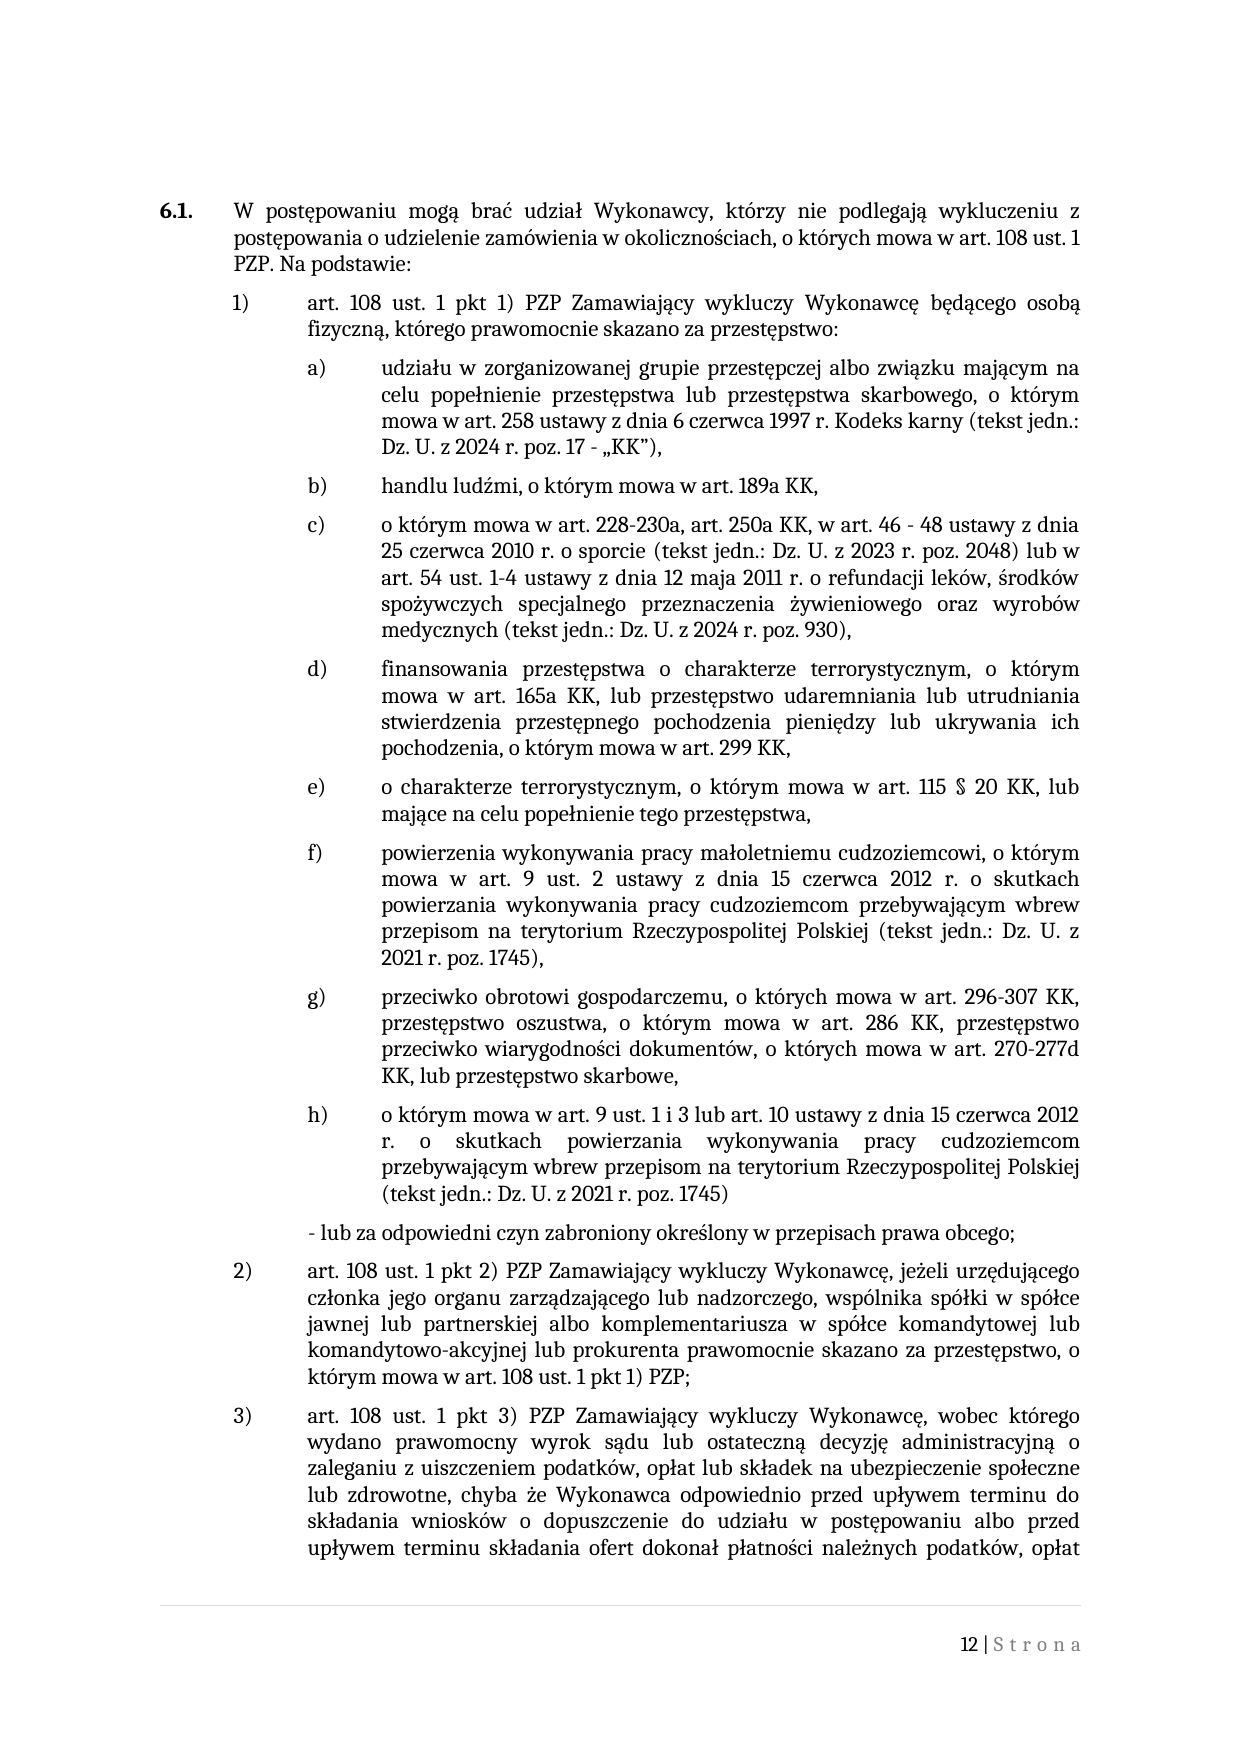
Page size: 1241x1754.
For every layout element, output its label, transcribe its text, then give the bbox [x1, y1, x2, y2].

text g) przeciwko obrotowi gospodarczemu, o których mowa w art. 296-307 KK, przestępstwo oszustwa, o którym mowa w art. 286 KK, przestępstwo przeciwko wiarygodności dokumentów, o których mowa w art. 270-277d KK, lub przestępstwo skarbowe, [307, 983, 1081, 1089]
text d) finansowania przestępstwa o charakterze terrorystycznym, o którym mowa w art. 165a KK, lub przestępstwo udaremniania lub utrudniania stwierdzenia przestępnego pochodzenia pieniędzy lub ukrywania ich pochodzenia, o którym mowa w art. 299 KK, [307, 656, 1081, 762]
text 1) art. 108 ust. 1 pkt 1) PZP Zamawiający wykluczy Wykonawcę będącego osobą fizyczną, którego prawomocnie skazano za przestępstwo: [232, 290, 1081, 343]
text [233, 1402, 1081, 1561]
text c) o którym mowa w art. 228-230a, art. 250a KK, w art. 46 - 48 ustawy z dnia 25 czerwca 2010 r. o sporcie (tekst jedn.: Dz. U. z 2023 r. poz. 2048) lub w art. 54 ust. 1-4 ustawy z dnia 12 maja 2011 r. o refundacji leków, środków spożywczych specjalnego przeznaczenia żywieniowego oraz wyrobów medycznych (tekst jedn.: Dz. U. z 2024 r. poz. 930), [307, 512, 1081, 644]
text a) udziału w zorganizowanej grupie przestępczej albo związku mającym na celu popełnienie przestępstwa lub przestępstwa skarbowego, o którym mowa w art. 258 ustawy z dnia 6 czerwca 1997 r. Kodeks karny (tekst jedn.: Dz. U. z 2024 r. poz. 17 - „KK”), [307, 355, 1081, 461]
text h) o którym mowa w art. 9 ust. 1 i 3 lub art. 10 ustawy z dnia 15 czerwca 2012 r. o skutkach powierzania wykonywania pracy cudzoziemcom przebywającym wbrew przepisom na terytorium Rzeczypospolitej Polskiej (tekst jedn.: Dz. U. z 2021 r. poz. 1745) [307, 1101, 1081, 1207]
text - lub za odpowiedni czyn zabroniony określony w przepisach prawa obcego; [307, 1219, 1081, 1246]
text 2) art. 108 ust. 1 pkt 2) PZP Zamawiający wykluczy Wykonawcę, jeżeli urzędującego członka jego organu zarządzającego lub nadzorczego, wspólnika spółki w spółce jawnej lub partnerskiej albo komplementariusza w spółce komandytowej lub komandytowo-akcyjnej lub prokurenta prawomocnie skazano za przestępstwo, o którym mowa w art. 108 ust. 1 pkt 1) PZP; [233, 1258, 1081, 1390]
text e) o charakterze terrorystycznym, o którym mowa w art. 115 § 20 KK, lub mające na celu popełnienie tego przestępstwa, [307, 774, 1081, 827]
text 6.1. W postępowaniu mogą brać udział Wykonawcy, którzy nie podlegają wykluczeniu z postępowania o udzielenie zamówienia w okolicznościach, o których mowa w art. 108 ust. 1 PZP. Na podstawie: [159, 198, 1081, 277]
text f) powierzenia wykonywania pracy małoletniemu cudzoziemcowi, o którym mowa w art. 9 ust. 2 ustawy z dnia 15 czerwca 2012 r. o skutkach powierzania wykonywania pracy cudzoziemcom przebywającym wbrew przepisom na terytorium Rzeczypospolitej Polskiej (tekst jedn.: Dz. U. z 2021 r. poz. 1745), [307, 839, 1081, 971]
text b) handlu ludźmi, o którym mowa w art. 189a KK, [307, 473, 1081, 499]
